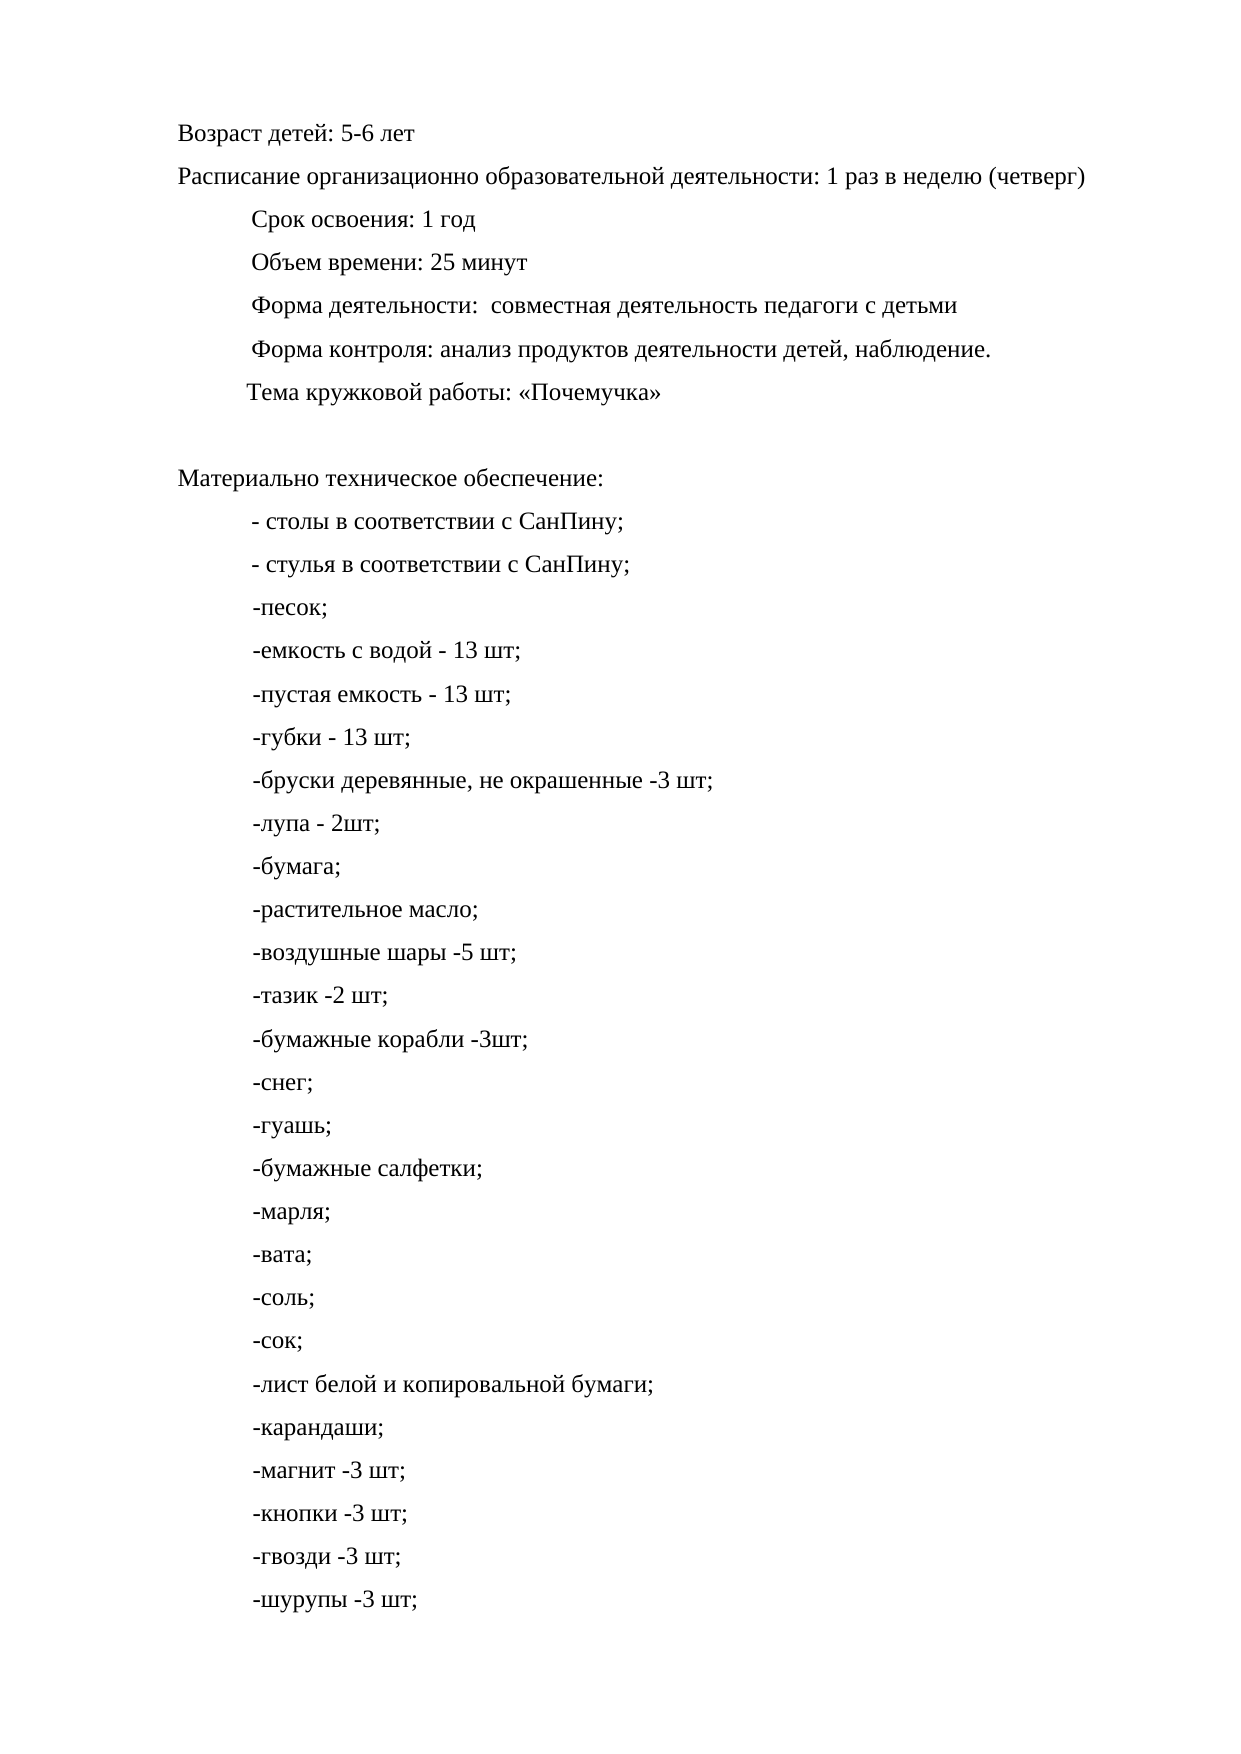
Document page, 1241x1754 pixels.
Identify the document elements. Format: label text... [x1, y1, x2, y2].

text -лупа - 2шт; [177, 808, 1152, 837]
text Форма деятельности: совместная деятельность педагоги с детьми [177, 291, 1152, 319]
text -шурупы -3 шт; [177, 1584, 1152, 1613]
text Объем времени: 25 минут [177, 247, 1152, 276]
text -тазик -2 шт; [177, 981, 1152, 1009]
text -карандаши; [177, 1412, 1152, 1441]
text -песок; [177, 592, 1152, 621]
text -магнит -3 шт; [177, 1455, 1152, 1484]
text -сок; [177, 1326, 1152, 1354]
text Материально техническое обеспечение: [177, 463, 1152, 492]
text -бумажные корабли -3шт; [177, 1024, 1152, 1052]
text -снег; [177, 1067, 1152, 1096]
text Срок освоения: 1 год [177, 204, 1152, 233]
text Возраст детей: 5-6 лет [177, 118, 1152, 147]
text - столы в соответствии с СанПину; [177, 506, 1152, 535]
text Тема кружковой работы: «Почемучка» [177, 377, 1152, 406]
text -пустая емкость - 13 шт; [177, 679, 1152, 707]
text -воздушные шары -5 шт; [177, 937, 1152, 966]
text Форма контроля: анализ продуктов деятельности детей, наблюдение. [177, 334, 1152, 362]
text -лист белой и копировальной бумаги; [177, 1369, 1152, 1397]
text Расписание организационно образовательной деятельности: 1 раз в неделю (четверг) [177, 161, 1152, 190]
text -кнопки -3 шт; [177, 1498, 1152, 1527]
text -вата; [177, 1239, 1152, 1268]
text - стулья в соответствии с СанПину; [177, 549, 1152, 578]
text -соль; [177, 1282, 1152, 1311]
text -губки - 13 шт; [177, 722, 1152, 751]
text -гуашь; [177, 1110, 1152, 1139]
text -емкость с водой - 13 шт; [177, 636, 1152, 664]
text -гвозди -3 шт; [177, 1541, 1152, 1570]
text -бруски деревянные, не окрашенные -3 шт; [177, 765, 1152, 794]
text -бумажные салфетки; [177, 1153, 1152, 1182]
text -растительное масло; [177, 894, 1152, 923]
text -бумага; [177, 851, 1152, 880]
text -марля; [177, 1196, 1152, 1225]
